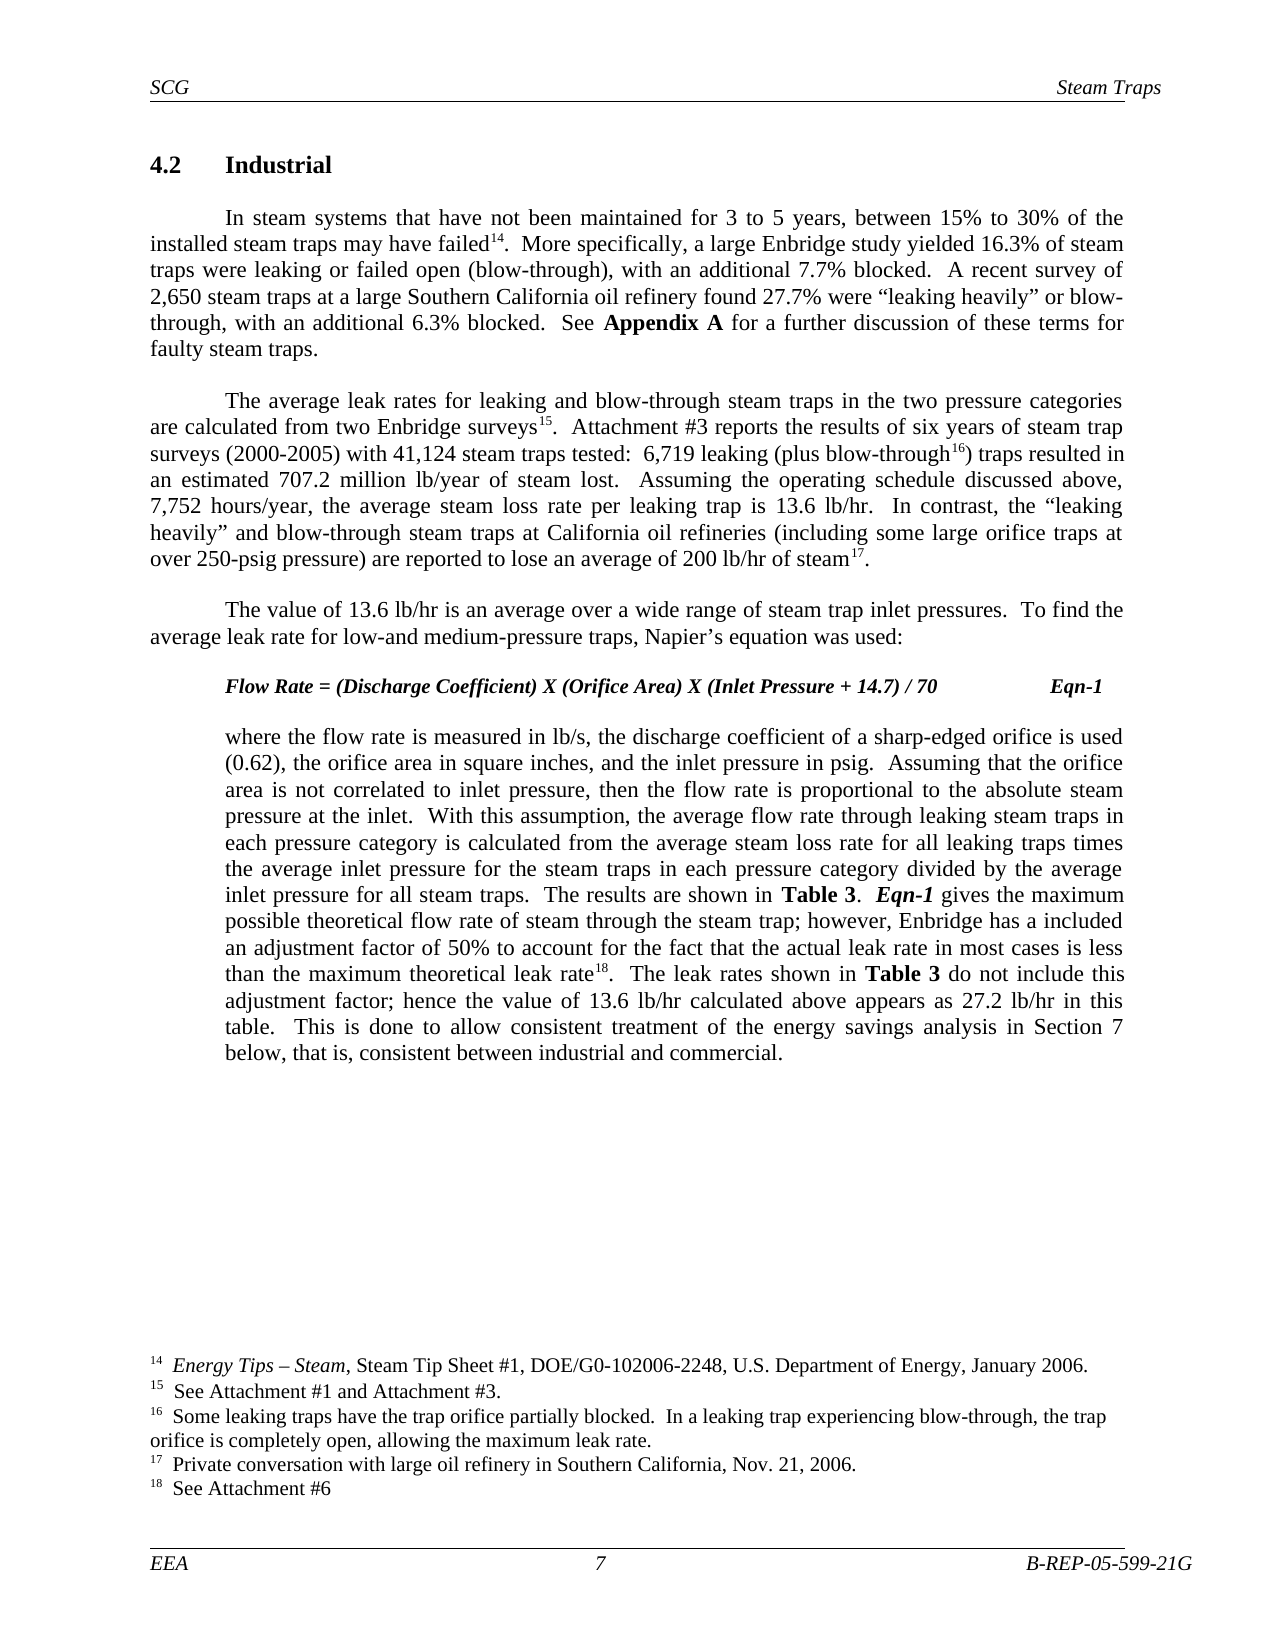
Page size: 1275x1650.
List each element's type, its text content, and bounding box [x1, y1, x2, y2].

subtitle 4.2 Industrial [150, 150, 1125, 179]
text Flow Rate = (Discharge Coefficient) X (Orifice Area) X (Inlet Pressure + 14.7) / 70 Eqn-1 [150, 674, 1125, 698]
text where the flow rate is measured in lb/s, the discharge coefficient of a sharp-edged orifice is used (0.62), the orifice area in square inches, and the inlet pressure in psig. Assuming that the orifice area is not correlated to inlet pressure, then the flow rate is proportional to the absolute steam pressure at the inlet. With this assumption, the average flow rate through leaking steam traps in each pressure category is calculated from the average steam loss rate for all leaking traps times the average inlet pressure for the steam traps in each pressure category divided by the average inlet pressure for all steam traps. The results are shown in Table 3. Eqn-1 gives the maximum possible theoretical flow rate of steam through the steam trap; however, Enbridge has a included an adjustment factor of 50% to account for the fact that the actual leak rate in most cases is less than the maximum theoretical leak rate. The leak rates shown in Table 3 do not include this adjustment factor; hence the value of 13.6 lb/hr calculated above appears as 27.2 lb/hr in this table. This is done to allow consistent treatment of the energy savings analysis in Section 7 below, that is, consistent between industrial and commercial. [225, 723, 1125, 1066]
text The value of 13.6 lb/hr is an average over a wide range of steam trap inlet pressures. To find the average leak rate for low-and medium-pressure traps, Napier’s equation was used: [150, 596, 1125, 649]
text The average leak rates for leaking and blow-through steam traps in the two pressure categories are calculated from two Enbridge surveys. Attachment #3 reports the results of six years of steam trap surveys (2000-2005) with 41,124 steam traps tested: 6,719 leaking (plus blow-through) traps resulted in an estimated 707.2 million lb/year of steam lost. Assuming the operating schedule discussed above, 7,752 hours/year, the average steam loss rate per leaking trap is 13.6 lb/hr. In contrast, the “leaking heavily” and blow-through steam traps at California oil refineries (including some large orifice traps at over 250-psig pressure) are reported to lose an average of 200 lb/hr of steam. [150, 387, 1125, 571]
text In steam systems that have not been maintained for 3 to 5 years, between 15% to 30% of the installed steam traps may have failed. More specifically, a large Enbridge study yielded 16.3% of steam traps were leaking or failed open (blow-through), with an additional 7.7% blocked. A recent survey of 2,650 steam traps at a large Southern California oil refinery found 27.7% were “leaking heavily” or blow-through, with an additional 6.3% blocked. See Appendix A for a further discussion of these terms for faulty steam traps. [150, 204, 1125, 362]
